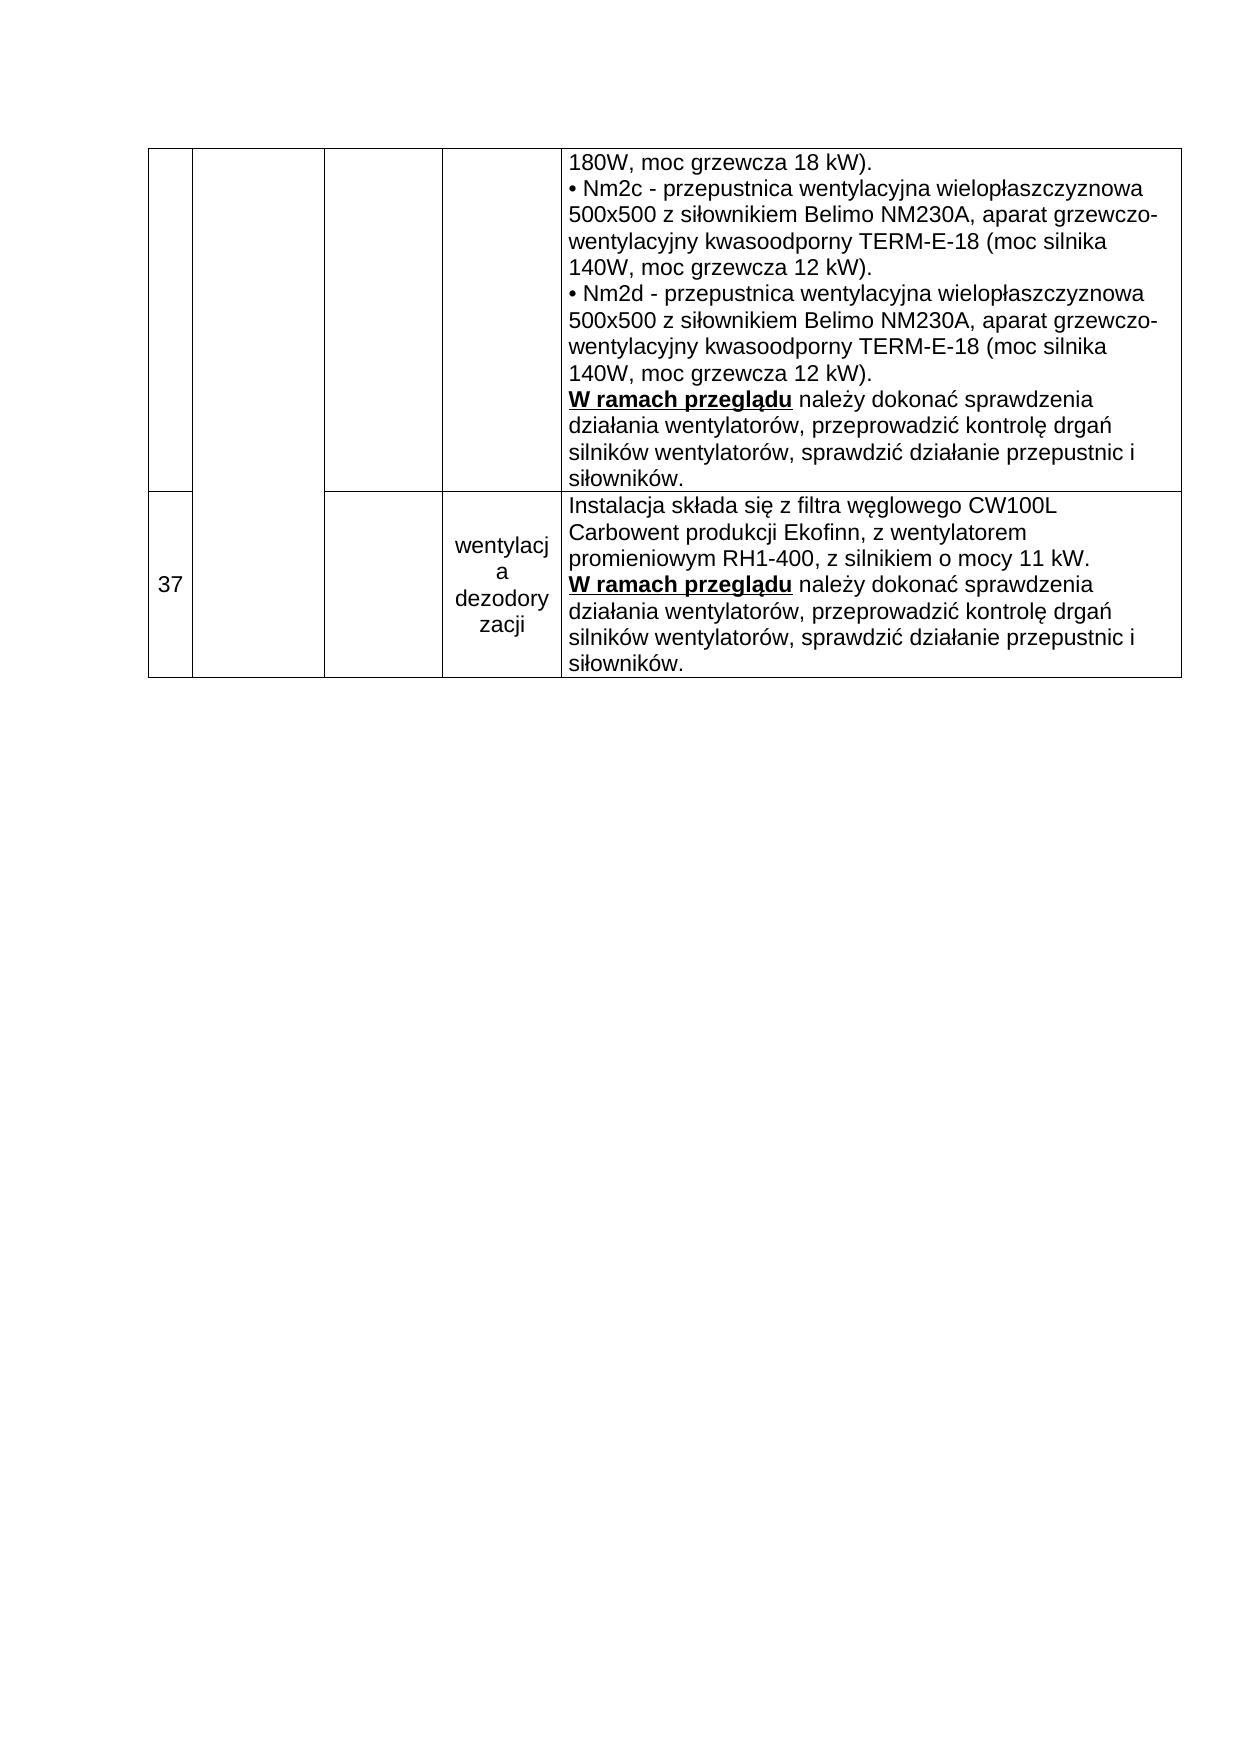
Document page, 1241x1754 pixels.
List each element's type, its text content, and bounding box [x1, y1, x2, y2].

table_cell [325, 492, 442, 677]
table_cell 37 [149, 492, 192, 677]
table_cell [325, 149, 442, 491]
table_cell wentylacja dezodoryzacji [443, 492, 561, 677]
table_cell Instalacja składa się z filtra węglowego CW100L Carbowent produkcji Ekofinn, z wentylatorem promieniowym RH1-400, z silnikiem o mocy 11 kW. W ramach przeglądu należy dokonać sprawdzenia działania wentylatorów, przeprowadzić kontrolę drgań silników wentylatorów, sprawdzić działanie przepustnic i siłowników. [562, 492, 1181, 677]
table_cell 36 [149, 149, 192, 491]
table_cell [443, 149, 561, 491]
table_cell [562, 149, 1181, 491]
